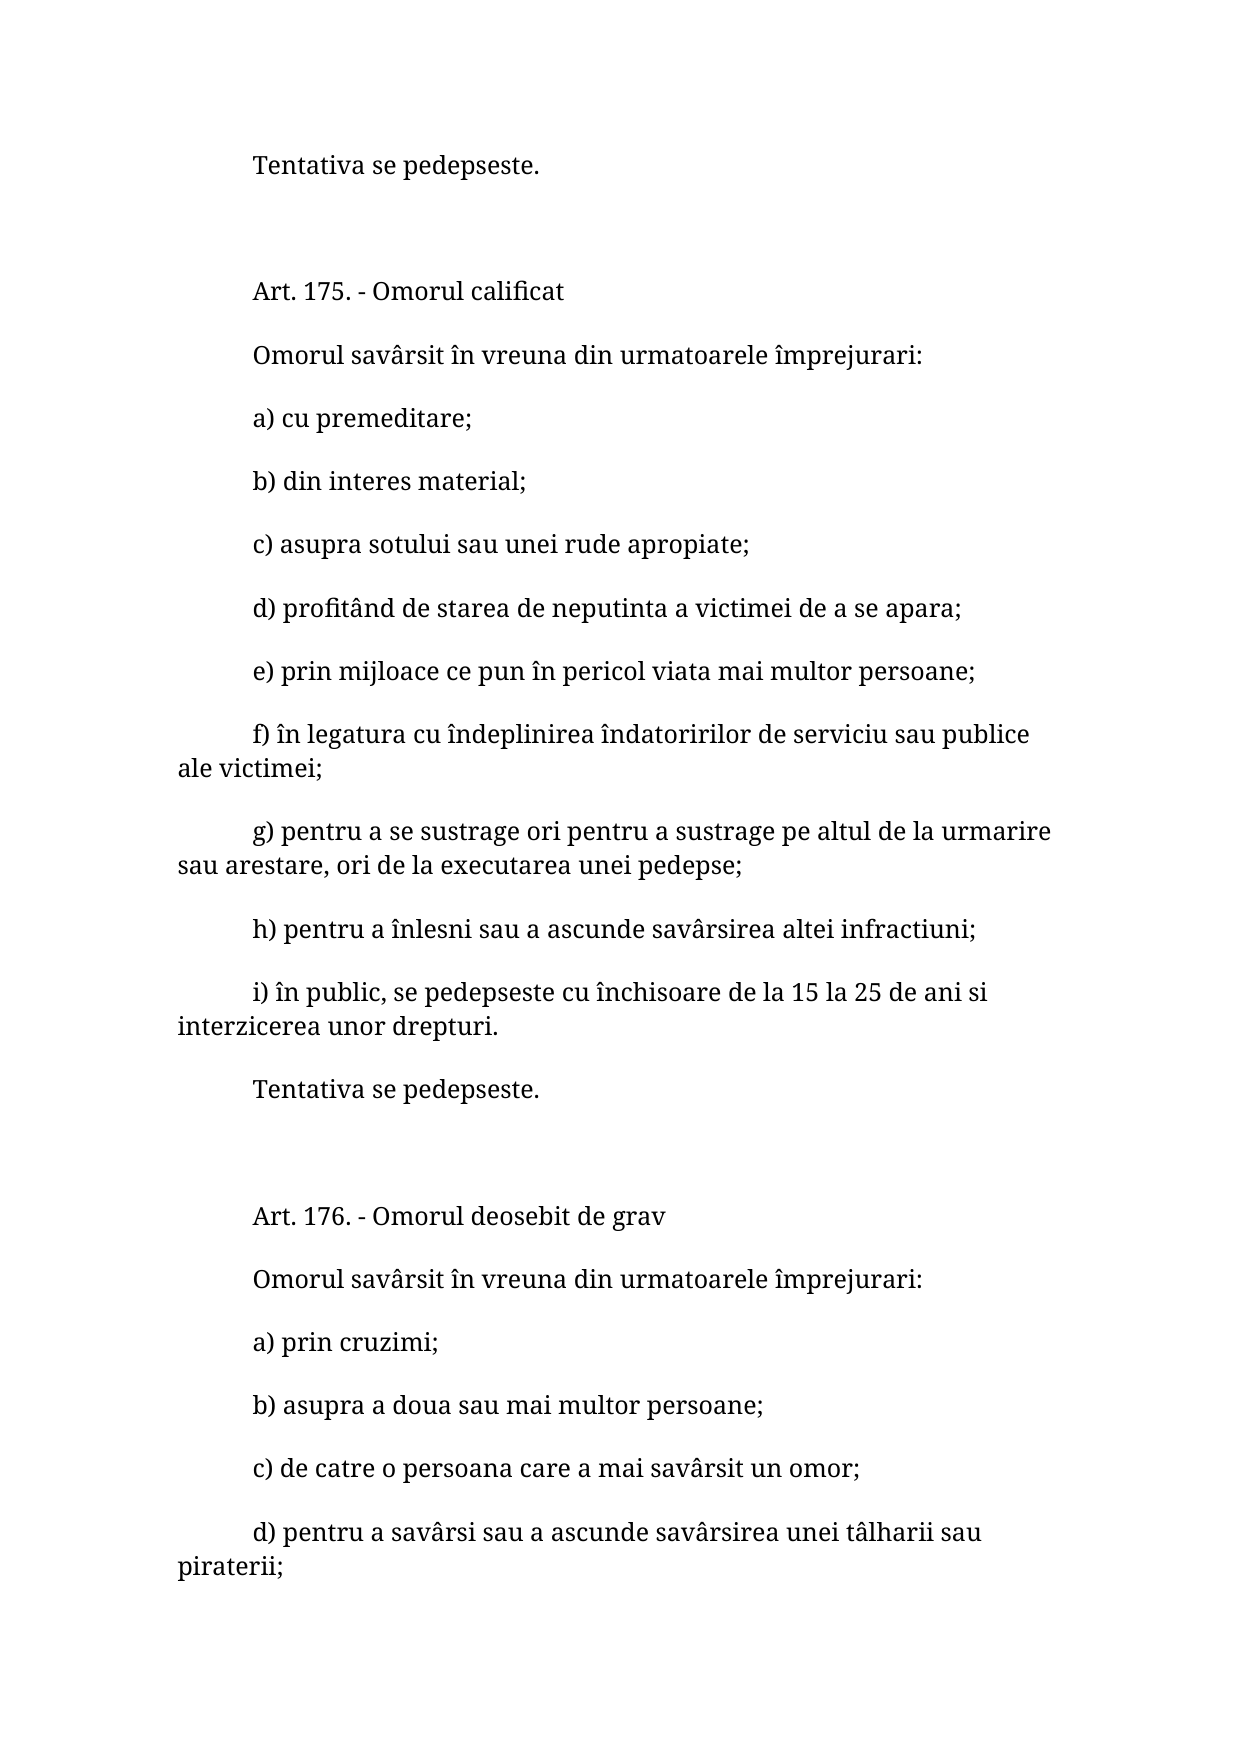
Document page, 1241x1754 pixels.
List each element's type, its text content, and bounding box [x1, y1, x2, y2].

text f) în legatura cu îndeplinirea îndatoririlor de serviciu sau publice ale victimei; [177, 717, 1063, 785]
text a) prin cruzimi; [177, 1325, 1063, 1359]
text i) în public, se pedepseste cu închisoare de la 15 la 25 de ani si interzicerea unor drepturi. [177, 974, 1063, 1043]
text b) asupra a doua sau mai multor persoane; [177, 1388, 1063, 1422]
text Tentativa se pedepseste. [177, 148, 1063, 182]
text b) din interes material; [177, 464, 1063, 498]
text c) asupra sotului sau unei rude apropiate; [177, 527, 1063, 561]
text c) de catre o persoana care a mai savârsit un omor; [177, 1451, 1063, 1485]
text Art. 175. - Omorul calificat [177, 274, 1063, 308]
text h) pentru a înlesni sau a ascunde savârsirea altei infractiuni; [177, 911, 1063, 945]
text a) cu premeditare; [177, 401, 1063, 434]
text Omorul savârsit în vreuna din urmatoarele împrejurari: [177, 337, 1063, 371]
text d) pentru a savârsi sau a ascunde savârsirea unei tâlharii sau piraterii; [177, 1514, 1063, 1582]
text Tentativa se pedepseste. [177, 1072, 1063, 1106]
text Art. 176. - Omorul deosebit de grav [177, 1198, 1063, 1232]
text g) pentru a se sustrage ori pentru a sustrage pe altul de la urmarire sau arestare, ori de la executarea unei pedepse; [177, 814, 1063, 882]
text d) profitând de starea de neputinta a victimei de a se apara; [177, 590, 1063, 624]
text e) prin mijloace ce pun în pericol viata mai multor persoane; [177, 653, 1063, 687]
text Omorul savârsit în vreuna din urmatoarele împrejurari: [177, 1261, 1063, 1296]
